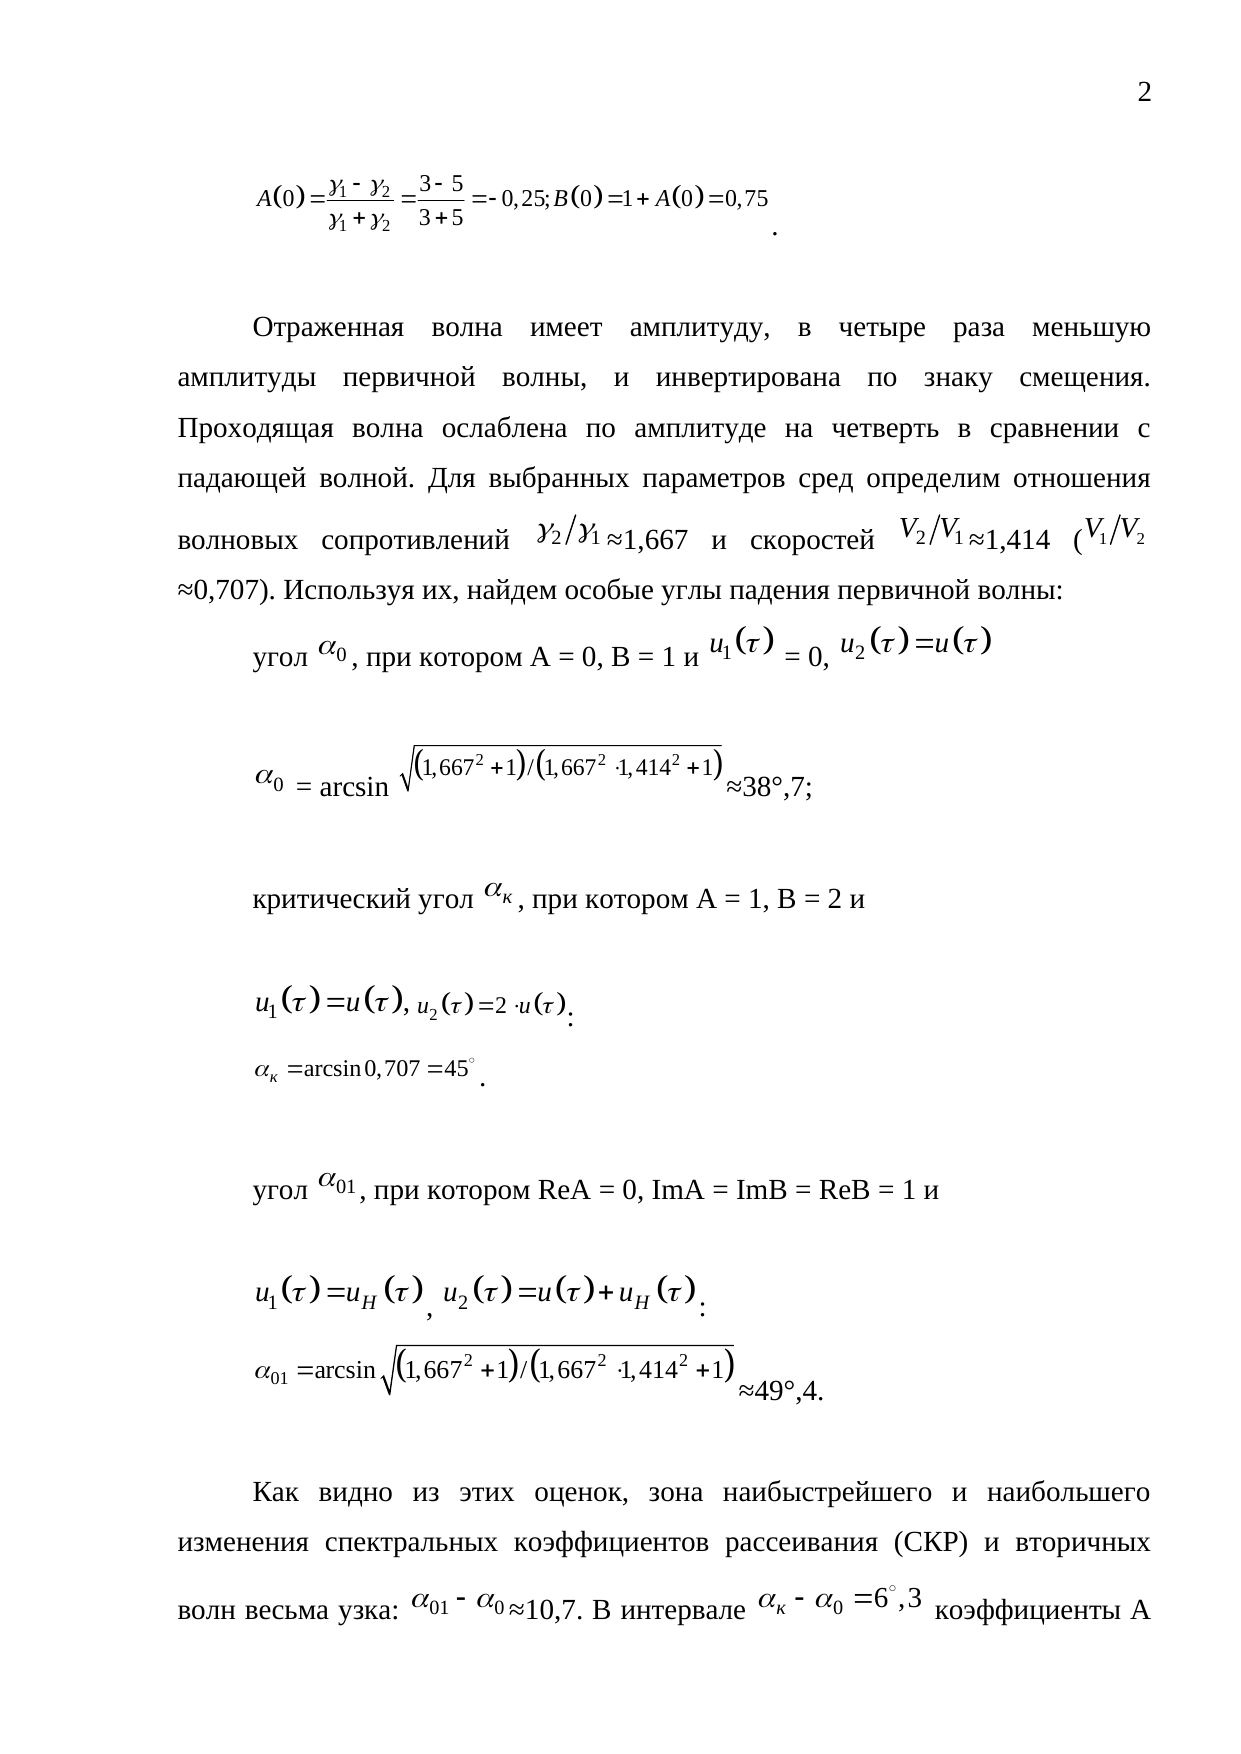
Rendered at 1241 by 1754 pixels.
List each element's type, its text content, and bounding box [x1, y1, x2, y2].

text . [177, 1049, 1152, 1093]
text критический угол , при котором А = 1, В = 2 и [177, 870, 1152, 915]
text , : [177, 1272, 1152, 1323]
text . [177, 168, 1152, 242]
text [177, 1474, 1152, 1626]
text угол , при котором А = 0, В = 1 и = 0, [177, 623, 1152, 673]
text = arcsin ≈38°,7; [177, 740, 1152, 803]
text Отраженная волна имеет амплитуду, в четыре раза меньшую амплитуды первичной волны, и инвертирована по знаку смещения. Проходящая волна ослаблена по амплитуде на четверть в сравнении с падающей волной. Для выбранных параметров сред определим отношения волновых сопротивлений ≈1,667 и скоростей ≈1,414 (≈0,707). Используя их, найдем особые углы падения первичной волны: [177, 309, 1152, 606]
text ≈49°,4. [177, 1339, 1152, 1407]
text угол , при котором ReA = 0, ImA = ImB = ReB = 1 и [177, 1160, 1152, 1205]
text : [177, 982, 1152, 1032]
